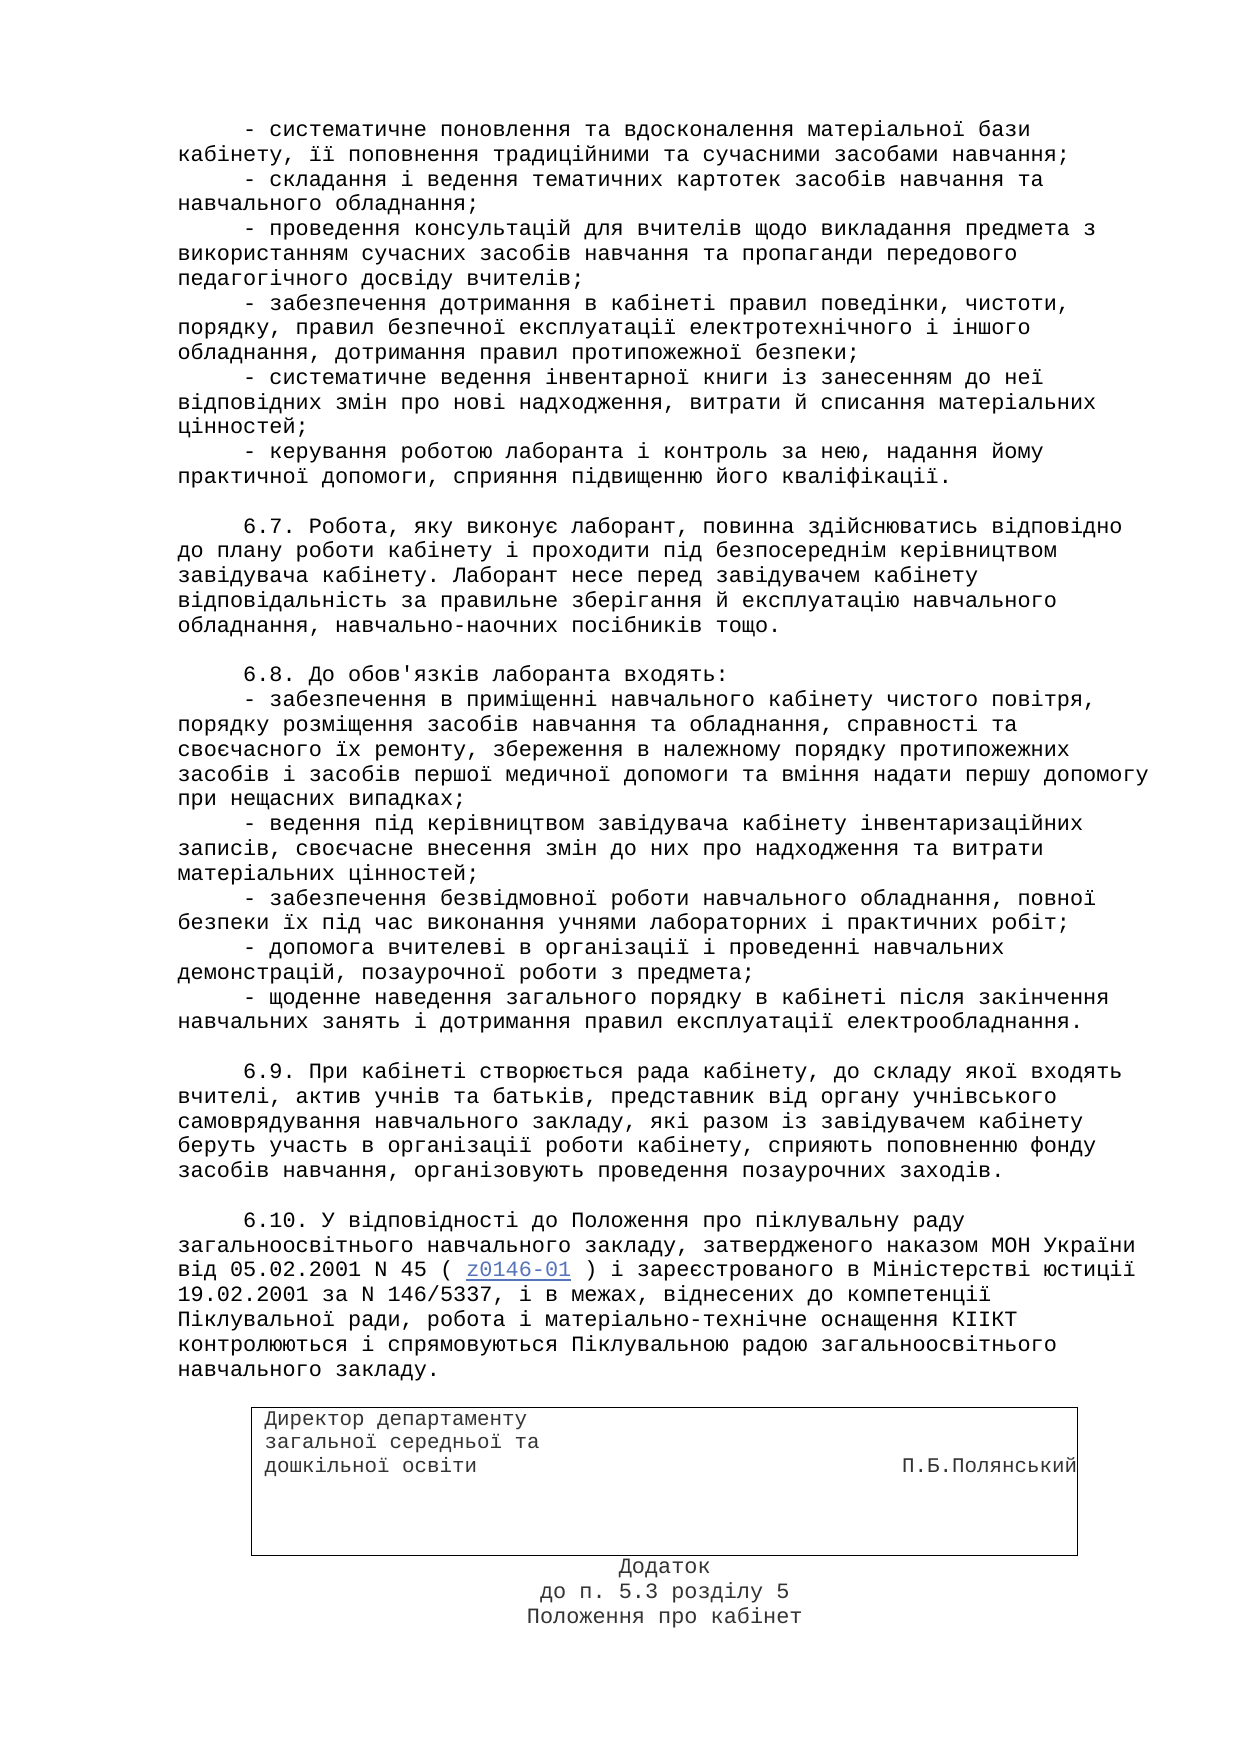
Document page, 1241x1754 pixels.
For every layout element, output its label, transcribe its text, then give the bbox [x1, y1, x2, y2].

text - складання і ведення тематичних картотек засобів навчання та навчального обладнання; [177, 168, 1152, 217]
text - щоденне наведення загального порядку в кабінеті після закінчення навчальних занять і дотримання правил експлуатації електрообладнання. [177, 986, 1152, 1060]
text - забезпечення в приміщенні навчального кабінету чистого повітря, порядку розміщення засобів навчання та обладнання, справності та своєчасного їх ремонту, збереження в належному порядку протипожежних засобів і засобів першої медичної допомоги та вміння надати першу допомогу при нещасних випадках; [177, 688, 1152, 812]
text - керування роботою лаборанта і контроль за нею, надання йому практичної допомоги, сприяння підвищенню його кваліфікації. [177, 440, 1152, 515]
text - систематичне поновлення та вдосконалення матеріальної бази кабінету, її поповнення традиційними та сучасними засобами навчання; [177, 118, 1152, 168]
text - забезпечення дотримання в кабінеті правил поведінки, чистоти, порядку, правил безпечної експлуатації електротехнічного і іншого обладнання, дотримання правил протипожежної безпеки; [177, 292, 1152, 366]
text 6.8. До обов'язків лаборанта входять: [177, 663, 1152, 688]
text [177, 1555, 1152, 1630]
text - забезпечення безвідмовної роботи навчального обладнання, повної безпеки їх під час виконання учнями лабораторних і практичних робіт; [177, 887, 1152, 936]
text - проведення консультацій для вчителів щодо викладання предмета з використанням сучасних засобів навчання та пропаганди передового педагогічного досвіду вчителів; [177, 217, 1152, 292]
text 6.7. Робота, яку виконує лаборант, повинна здійснюватись відповідно до плану роботи кабінету і проходити під безпосереднім керівництвом завідувача кабінету. Лаборант несе перед завідувачем кабінету відповідальність за правильне зберігання й експлуатацію навчального обладнання, навчально-наочних посібників тощо. [177, 515, 1152, 663]
text - допомога вчителеві в організації і проведенні навчальних демонстрацій, позаурочної роботи з предмета; [177, 936, 1152, 986]
text - систематичне ведення інвентарної книги із занесенням до неї відповідних змін про нові надходження, витрати й списання матеріальних цінностей; [177, 366, 1152, 440]
table_header Директор департаменту загальної середньої та дошкільної освіти П.Б.Полянський [252, 1408, 1077, 1555]
text - ведення під керівництвом завідувача кабінету інвентаризаційних записів, своєчасне внесення змін до них про надходження та витрати матеріальних цінностей; [177, 812, 1152, 887]
text 6.9. При кабінеті створюється рада кабінету, до складу якої входять вчителі, актив учнів та батьків, представник від органу учнівського самоврядування навчального закладу, які разом із завідувачем кабінету беруть участь в організації роботи кабінету, сприяють поповненню фонду засобів навчання, організовують проведення позаурочних заходів. [177, 1060, 1152, 1209]
text 6.10. У відповідності до Положення про піклувальну раду загальноосвітнього навчального закладу, затвердженого наказом МОН України від 05.02.2001 N 45 ( z0146-01 ) і зареєстрованого в Міністерстві юстиції 19.02.2001 за N 146/5337, і в межах, віднесених до компетенції Піклувальної ради, робота і матеріально-технічне оснащення КІІКТ контролюються і спрямовуються Піклувальною радою загальноосвітнього навчального закладу. [177, 1209, 1152, 1407]
